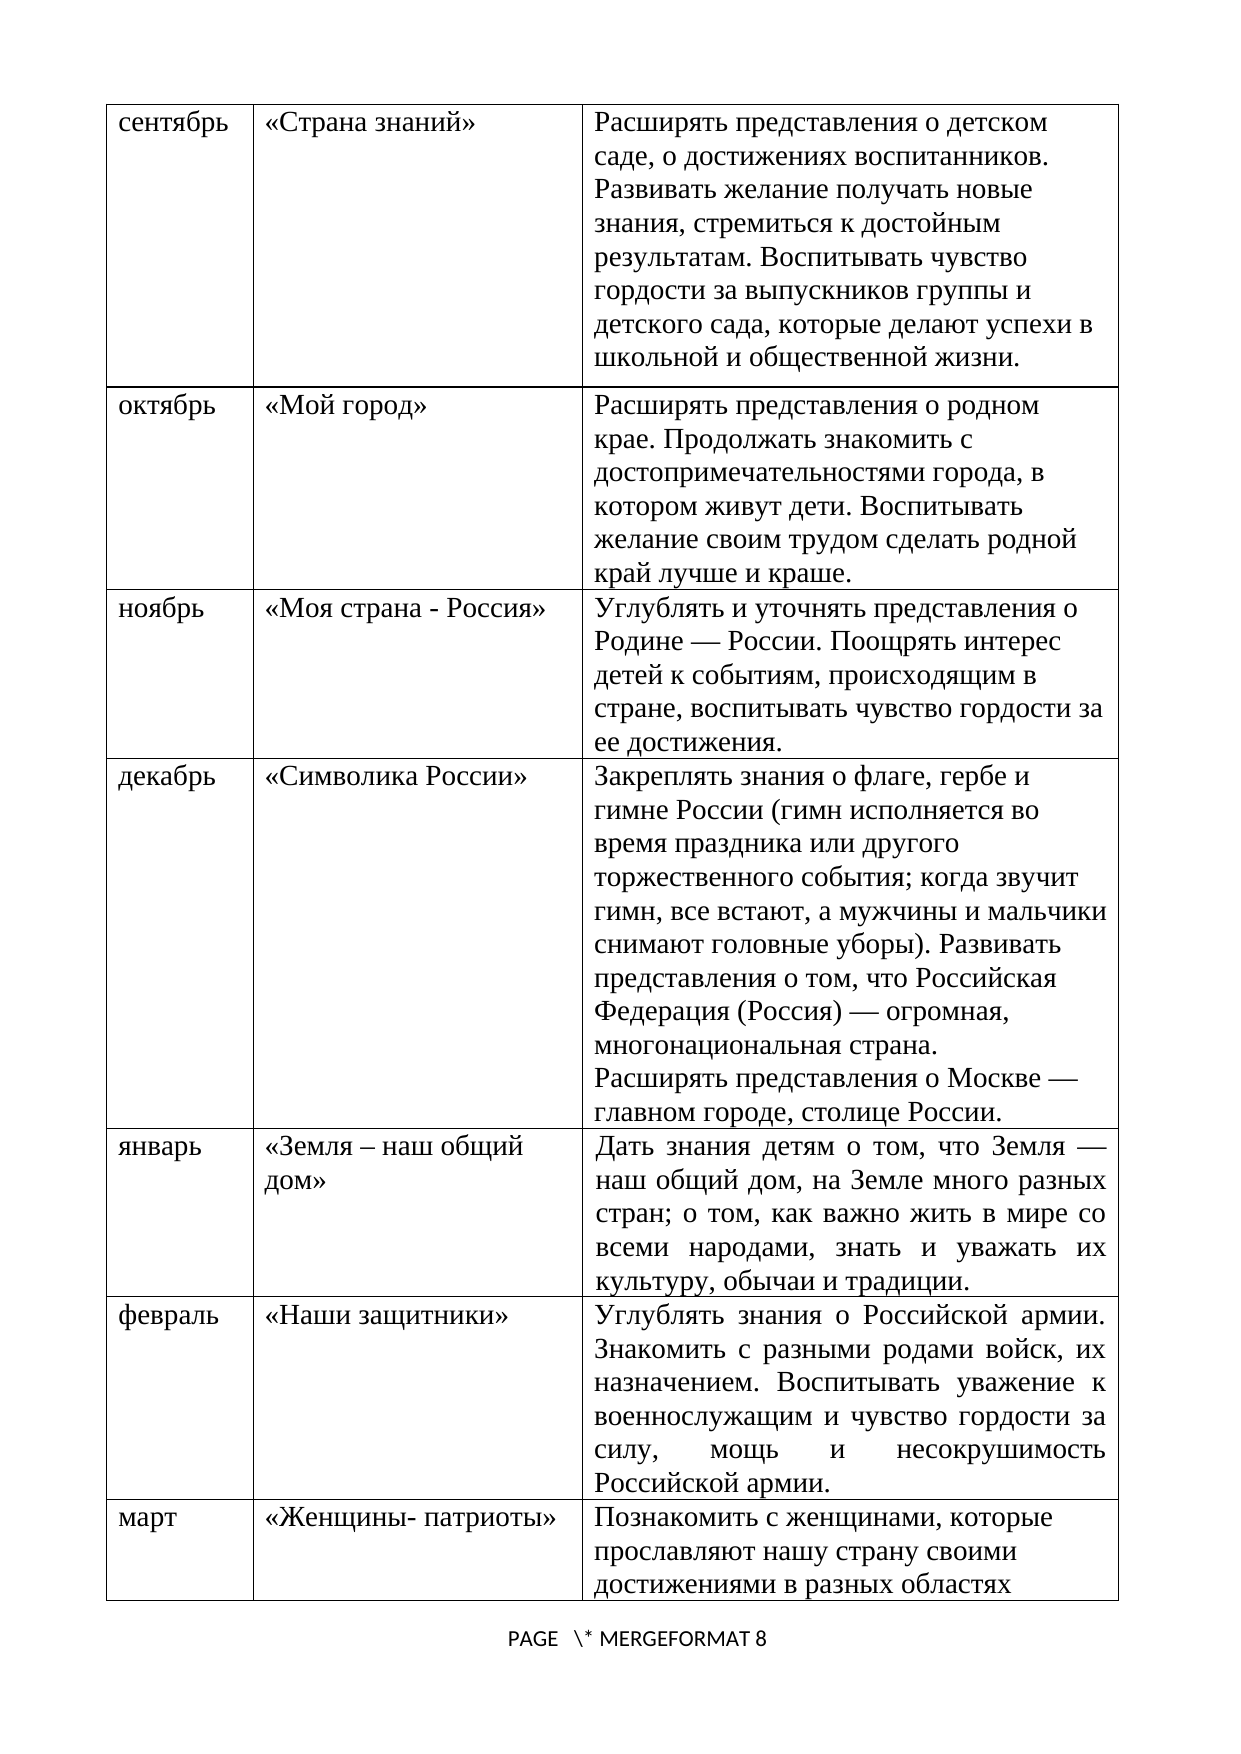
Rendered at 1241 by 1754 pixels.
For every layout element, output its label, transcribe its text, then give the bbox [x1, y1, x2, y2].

table_cell декабрь [107, 759, 253, 1127]
table_cell Углублять и уточнять представления о Родине — России. Поощрять интерес детей к событиям, происходящим в стране, воспитывать чувство гордости за ее достижения. [583, 590, 1118, 757]
table_cell Дать знания детям о том, что Земля — наш общий дом, на Земле много разных стран; о том, как важно жить в мире со всеми народами, знать и уважать их культуру, обычаи и традиции. [583, 1129, 1118, 1296]
table_cell «Моя страна - Россия» [254, 590, 582, 757]
table_cell март [107, 1500, 253, 1600]
table_cell «Наши защитники» [254, 1297, 582, 1498]
table_cell октябрь [107, 388, 253, 589]
table_cell «Женщины- патриоты» [254, 1500, 582, 1600]
table_cell февраль [107, 1297, 253, 1498]
table_cell «Страна знаний» [254, 105, 582, 386]
table_cell «Мой город» [254, 388, 582, 589]
table_cell Закреплять знания о флаге, гербе и гимне России (гимн исполняется во время праздника или другого торжественного события; когда звучит гимн, все встают, а мужчины и мальчики снимают головные уборы). Развивать представления о том, что Российская Федерация (Россия) — огромная, многонациональная страна. Расширять представления о Москве — главном городе, столице России. [583, 759, 1118, 1127]
table_cell ноябрь [107, 590, 253, 757]
table_cell «Символика России» [254, 759, 582, 1127]
table_cell «Земля – наш общий дом» [254, 1129, 582, 1296]
table_cell сентябрь [107, 105, 253, 386]
table_cell Расширять представления о родном крае. Продолжать знакомить с достопримечательностями города, в котором живут дети. Воспитывать желание своим трудом сделать родной край лучше и краше. [583, 388, 1118, 589]
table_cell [583, 1500, 1118, 1600]
table_cell Углублять знания о Российской армии. Знакомить с разными родами войск, их назначением. Воспитывать уважение к военнослужащим и чувство гордости за силу, мощь и несокрушимость Российской армии. [583, 1297, 1118, 1498]
table_cell январь [107, 1129, 253, 1296]
table_cell Расширять представления о детском саде, о достижениях воспитанников. Развивать желание получать новые знания, стремиться к достойным результатам. Воспитывать чувство гордости за выпускников группы и детского сада, которые делают успехи в школьной и общественной жизни. [583, 105, 1118, 386]
